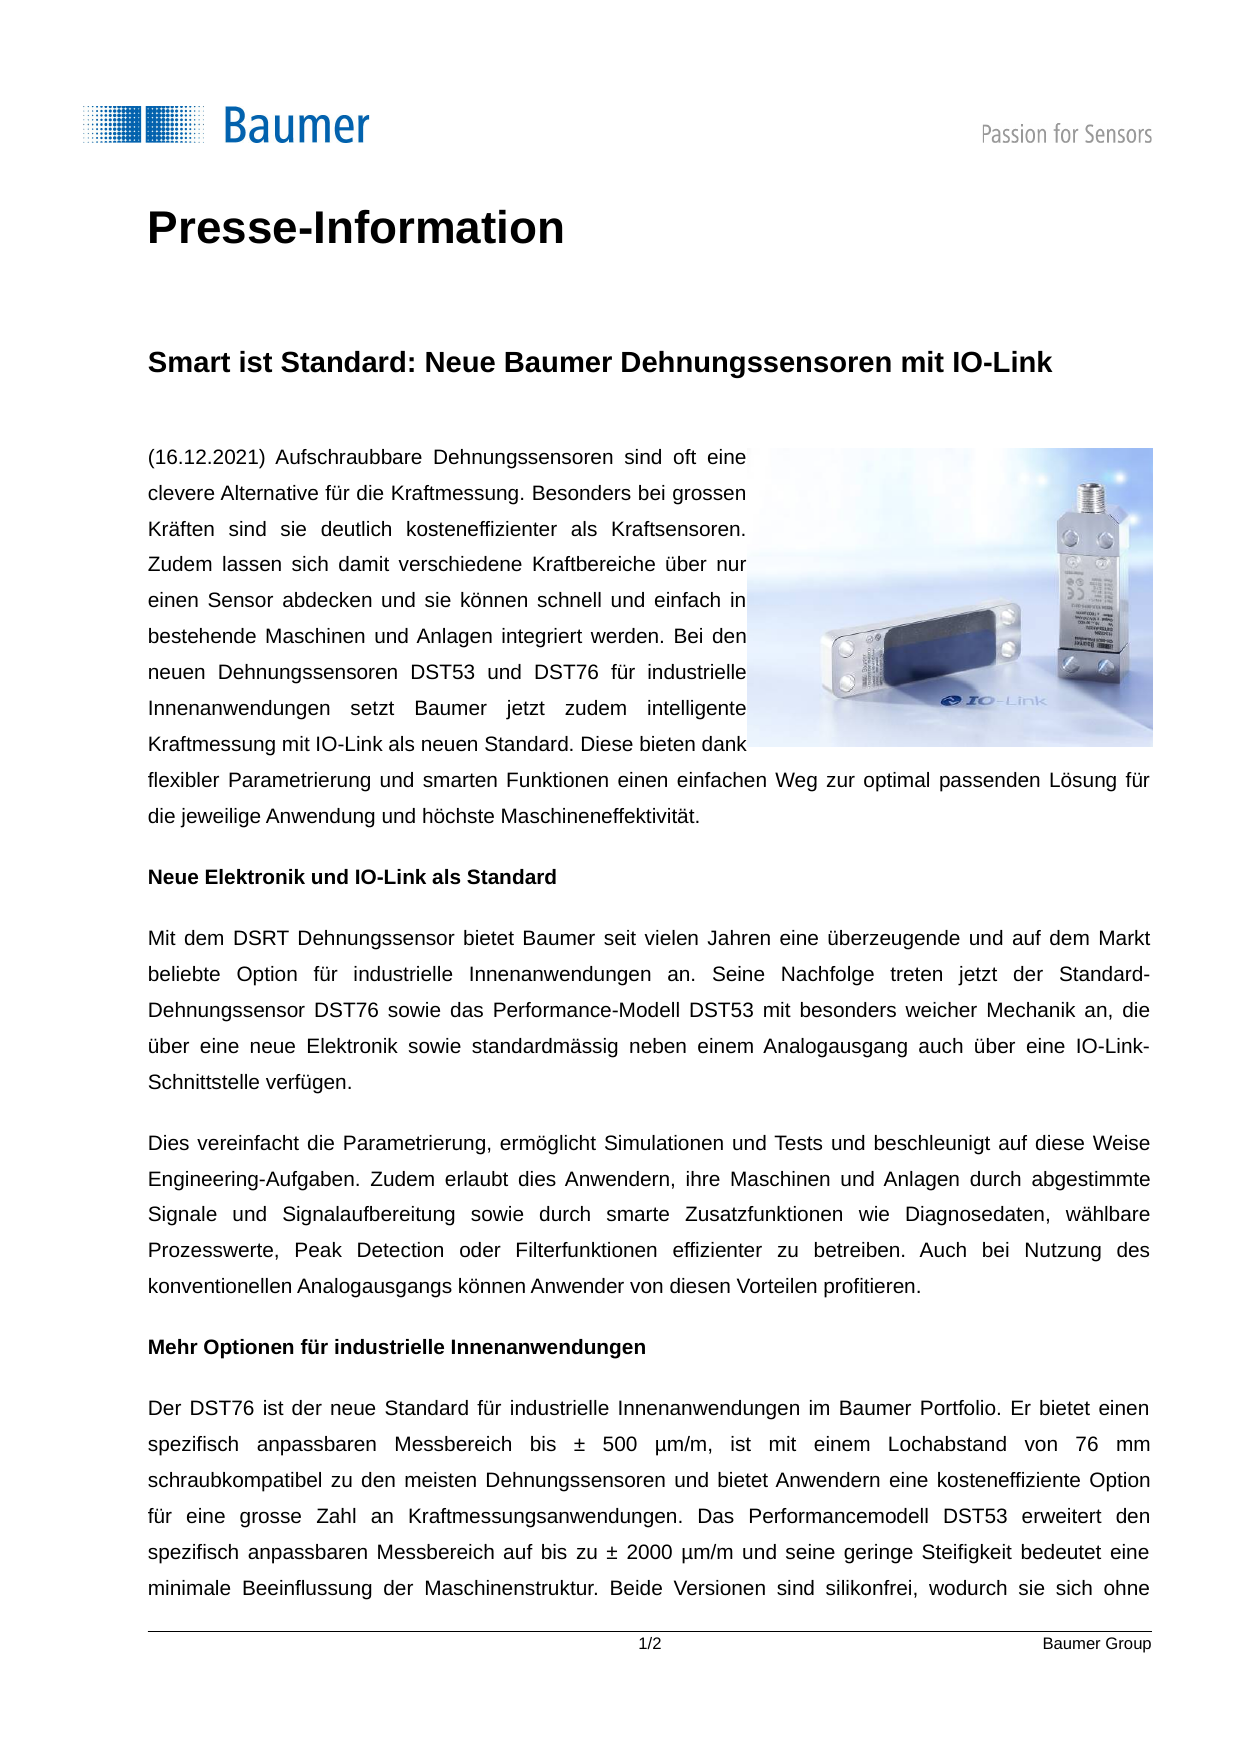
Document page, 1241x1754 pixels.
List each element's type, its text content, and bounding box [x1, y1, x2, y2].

text Smart ist Standard: Neue Baumer Dehnungssensoren mit IO-Link [148, 345, 1152, 379]
text Neue Elektronik und IO-Link als Standard [148, 865, 1152, 889]
text Mit dem DSRT Dehnungssensor bietet Baumer seit vielen Jahren eine überzeugende und auf dem Markt beliebte Option für industrielle Innenanwendungen an. Seine Nachfolge treten jetzt der Standard-Dehnungssensor DST76 sowie das Performance-Modell DST53 mit besonders weicher Mechanik an, die über eine neue Elektronik sowie standardmässig neben einem Analogausgang auch über eine IO-Link-Schnittstelle verfügen. [148, 926, 1152, 1093]
picture [747, 448, 1153, 747]
subtitle Presse-Information [148, 201, 1152, 253]
picture [982, 123, 1152, 143]
picture [83, 106, 370, 143]
text Mehr Optionen für industrielle Innenanwendungen [148, 1335, 1152, 1359]
text Dies vereinfacht die Parametrierung, ermöglicht Simulationen und Tests und beschleunigt auf diese Weise Engineering-Aufgaben. Zudem erlaubt dies Anwendern, ihre Maschinen und Anlagen durch abgestimmte Signale und Signalaufbereitung sowie durch smarte Zusatzfunktionen wie Diagnosedaten, wählbare Prozesswerte, Peak Detection oder Filterfunktionen effizienter zu betreiben. Auch bei Nutzung des konventionellen Analogausgangs können Anwender von diesen Vorteilen profitieren. [148, 1130, 1152, 1298]
